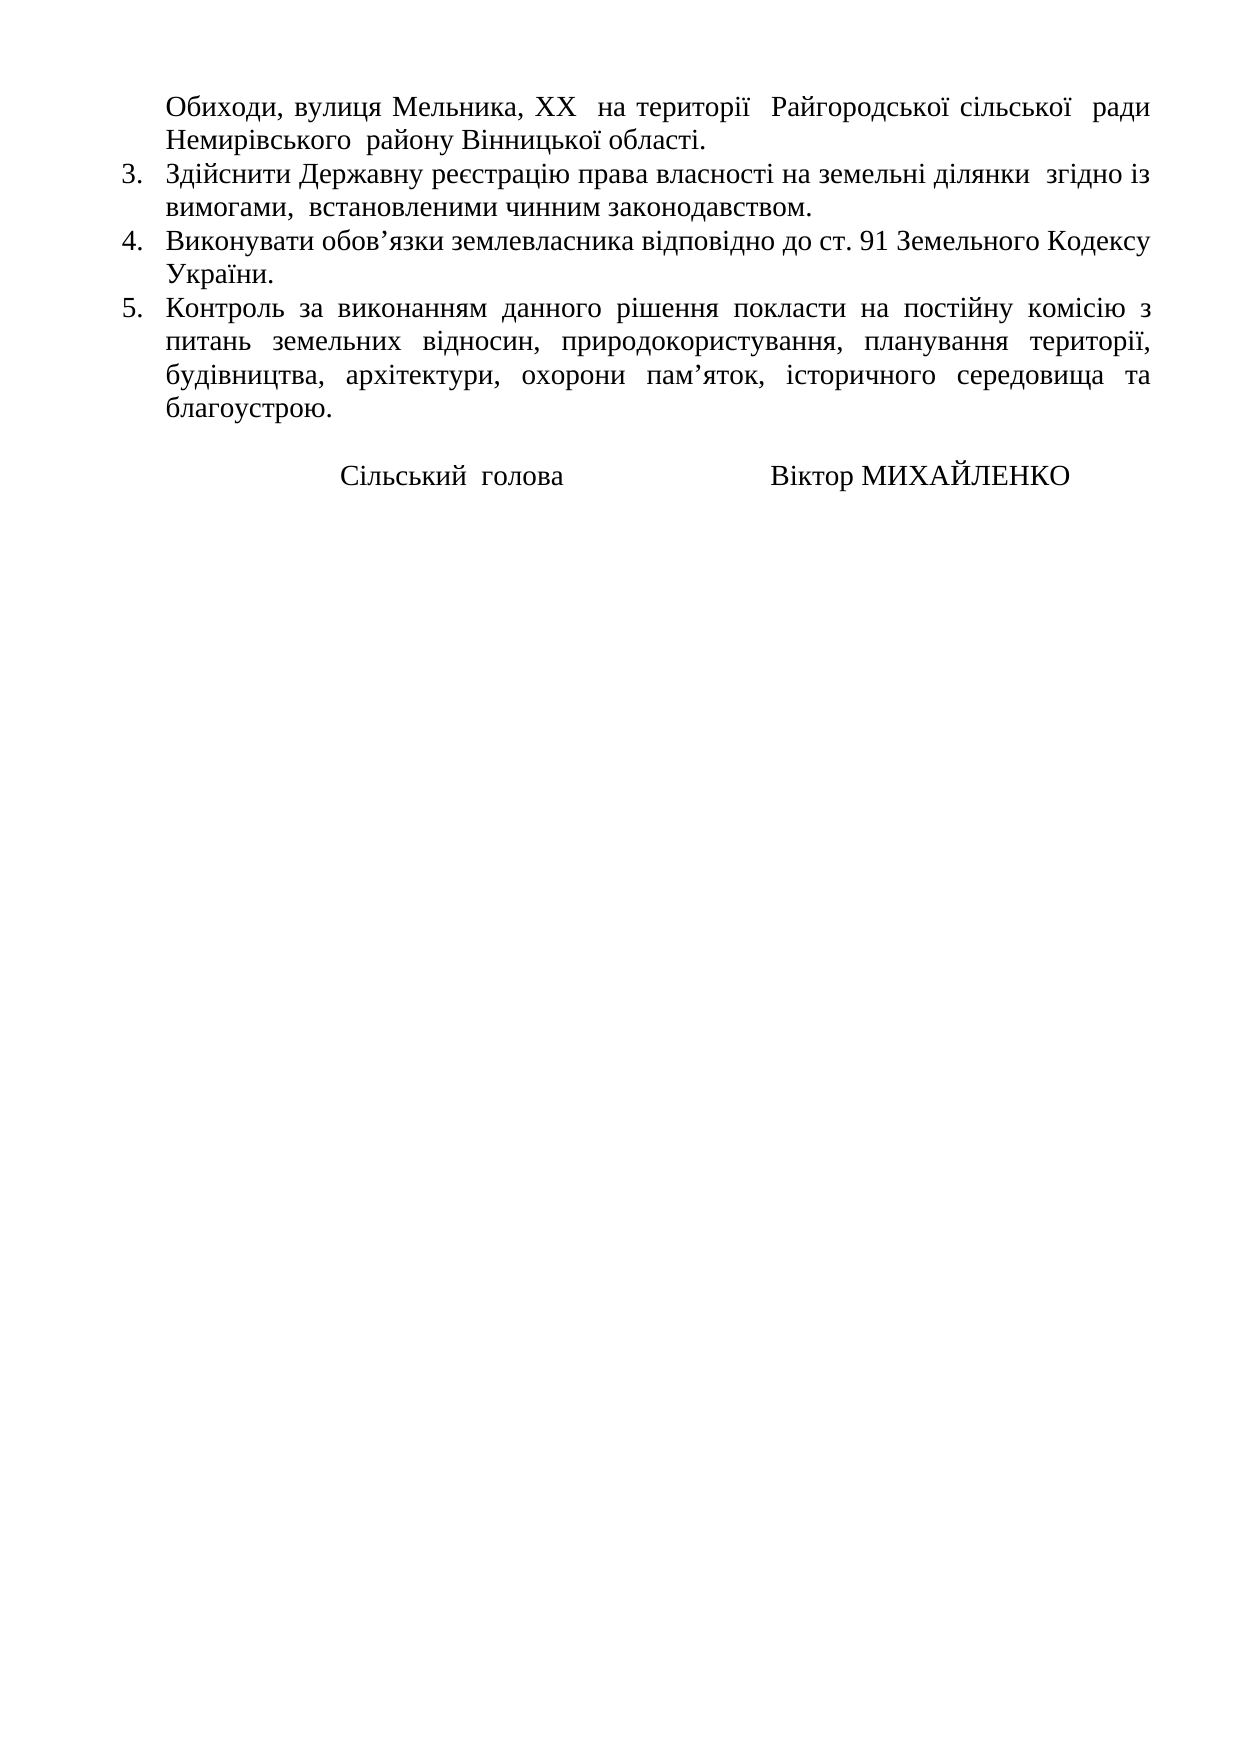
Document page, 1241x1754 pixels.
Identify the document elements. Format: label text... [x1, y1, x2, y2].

list Виконувати обов’язки землевласника відповідно до ст. 91 Земельного Кодексу України. [122, 223, 1152, 290]
text Сільський голова Віктор МИХАЙЛЕНКО [106, 458, 1152, 491]
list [121, 89, 1152, 156]
list Контроль за виконанням данного рішення покласти на постійну комісію з питань земельних відносин, природокористування, планування території, будівництва, архітектури, охорони пам’яток, історичного середовища та благоустрою. [122, 290, 1152, 424]
list Здійснити Державну реєстрацію права власності на земельні ділянки згідно із вимогами, встановленими чинним законодавством. [121, 156, 1152, 223]
